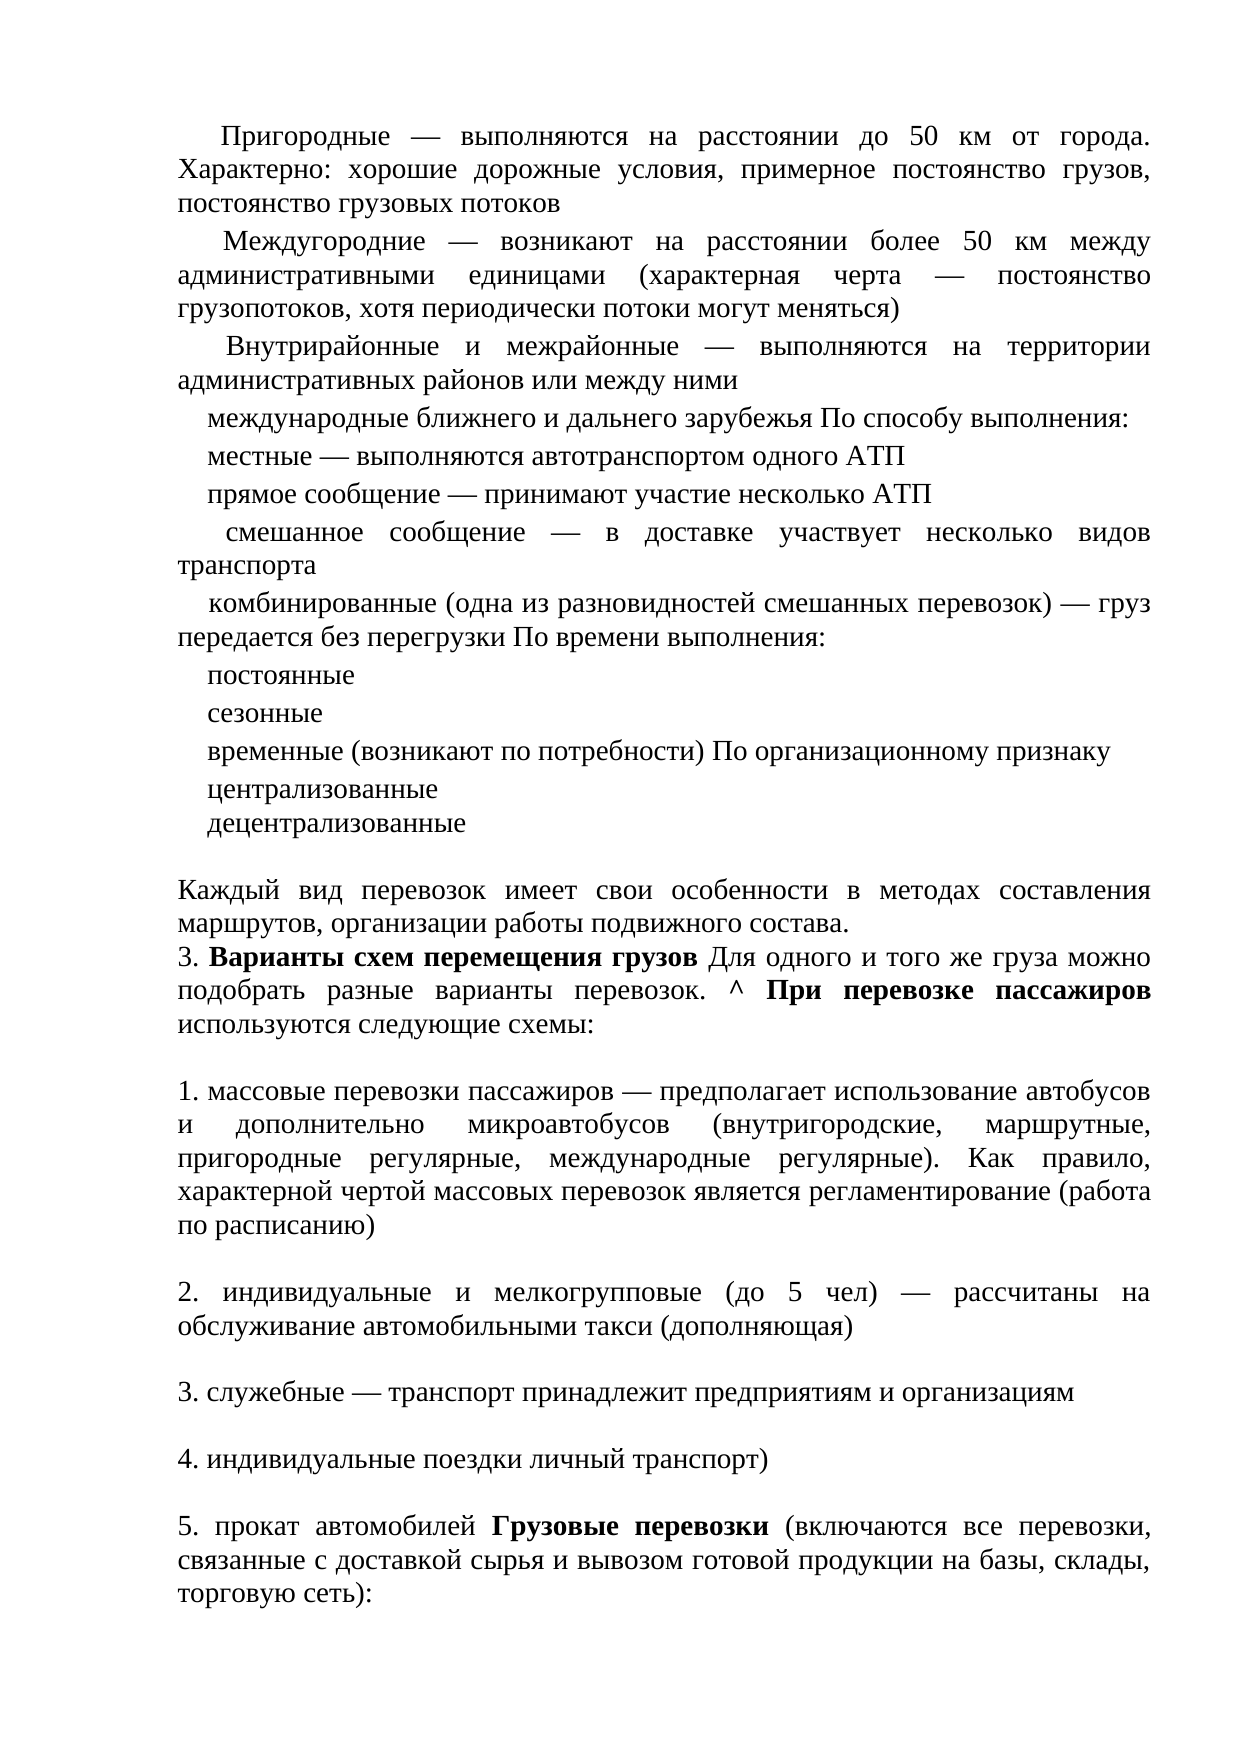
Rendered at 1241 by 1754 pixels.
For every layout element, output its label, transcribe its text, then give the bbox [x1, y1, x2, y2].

text  Внутрирайонные и межрайонные — выполняются на территории административных районов или между ними [177, 328, 1152, 395]
text 1. массовые перевозки пассажиров — предполагает использование автобусов и дополнительно микроавтобусов (внутригородские, маршрутные, пригородные регулярные, международные регулярные). Как правило, характерной чертой массовых перевозок является регламентирование (работа по расписанию) [177, 1073, 1152, 1241]
text  постоянные [177, 657, 1152, 691]
text 2. индивидуальные и мелкогрупповые (до 5 чел) — рассчитаны на обслуживание автомобильными такси (дополняющая) [177, 1274, 1152, 1341]
text  децентрализованные [177, 805, 1152, 838]
text 4. индивидуальные поездки личный транспорт) [177, 1442, 1152, 1475]
text 5. прокат автомобилей Грузовые перевозки (включаются все перевозки, связанные с доставкой сырья и вывозом готовой продукции на базы, склады, торговую сеть): [177, 1508, 1152, 1609]
text  временные (возникают по потребности) По организационному признаку [177, 733, 1152, 767]
text  сезонные [177, 695, 1152, 729]
text  Пригородные — выполняются на расстоянии до 50 км от города. Характерно: хорошие дорожные условия, примерное постоянство грузов, постоянство грузовых потоков [177, 118, 1152, 219]
text  местные — выполняются автотранспортом одного АТП [177, 438, 1152, 471]
text Каждый вид перевозок имеет свои особенности в методах составления маршрутов, организации работы подвижного состава. [177, 872, 1152, 939]
text  комбинированные (одна из разновидностей смешанных перевозок) — груз передается без перегрузки По времени выполнения: [177, 586, 1152, 653]
text  Междугородние — возникают на расстоянии более 50 км между административными единицами (характерная черта — постоянство грузопотоков, хотя периодически потоки могут меняться) [177, 223, 1152, 324]
text  международные ближнего и дальнего зарубежья По способу выполнения: [177, 400, 1152, 433]
text 3. Варианты схем перемещения грузов Для одного и того же груза можно подобрать разные варианты перевозок. ^ При перевозке пассажиров используются следующие схемы: [177, 939, 1152, 1039]
text  централизованные [177, 771, 1152, 805]
text  прямое сообщение — принимают участие несколько АТП [177, 476, 1152, 509]
text 3. служебные — транспорт принадлежит предприятиям и организациям [177, 1374, 1152, 1408]
text  смешанное сообщение — в доставке участвует несколько видов транспорта [177, 514, 1152, 581]
